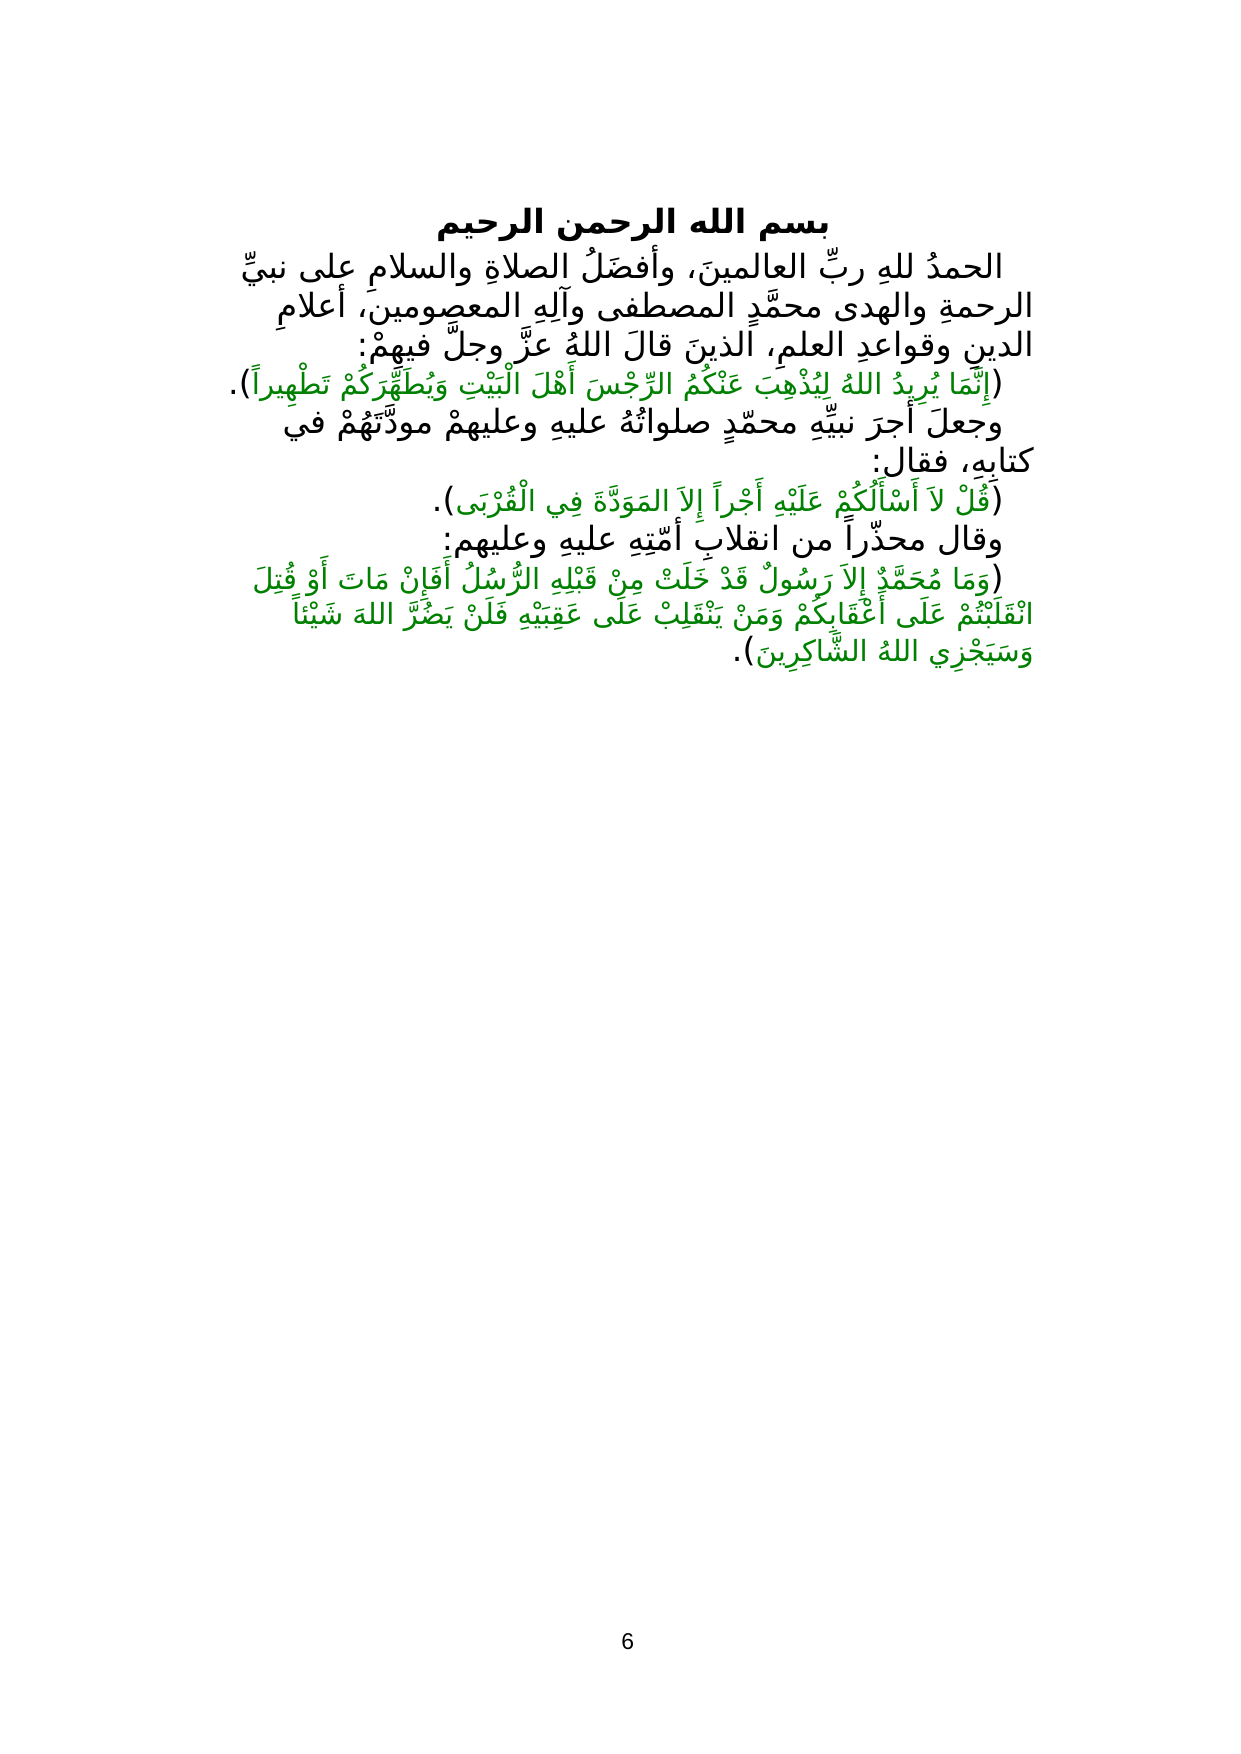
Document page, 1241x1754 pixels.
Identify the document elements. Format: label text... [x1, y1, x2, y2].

text وقال محذّراً من انقلابِ أمّتِهِ عليهِ وعليهم: [222, 519, 1033, 558]
text وجعلَ أجرَ نبيِّهِ محمّدٍ صلواتُهُ عليهِ وعليهمْ مودَّتَهُمْ في كتابِهِ، فقال: [222, 403, 1033, 480]
text (قُلْ لاَ أَسْأَلُكُمْ عَلَيْهِ أَجْراً إِلاَ المَوَدَّةَ فِي الْقُرْبَى). [222, 480, 1033, 519]
text (إِنَّمَا يُرِيدُ اللهُ لِيُذْهِبَ عَنْكُمُ الرِّجْسَ أَهْلَ الْبَيْتِ وَيُطَهِّرَكُمْ تَطْهِيراً). [222, 364, 1033, 403]
text الحمدُ للهِ ربِّ العالمينَ، وأفضَلُ الصلاةِ والسلامِ على نبيِّ الرحمةِ والهدى محمَّدٍ المصطفى وآلِهِ المعصومين، أعلامِ الدينِ وقواعدِ العلمِ، الذينَ قالَ اللهُ عزَّ وجلَّ فيهِمْ: [222, 247, 1033, 364]
text (وَمَا مُحَمَّدٌ إِلاَ رَسُولٌ قَدْ خَلَتْ مِنْ قَبْلِهِ الرُّسُلُ أَفَإِنْ مَاتَ أَوْ قُتِلَ انْقَلَبْتُمْ عَلَى أَعْقَابِكُمْ وَمَنْ يَنْقَلِبْ عَلَى عَقِبَيْهِ فَلَنْ يَضُرَّ اللهَ شَيْئاً وَسَيَجْزِي اللهُ الشَّاكِرِينَ). [222, 558, 1033, 670]
text بسم الله الرحمن الرحيم [222, 202, 1033, 241]
